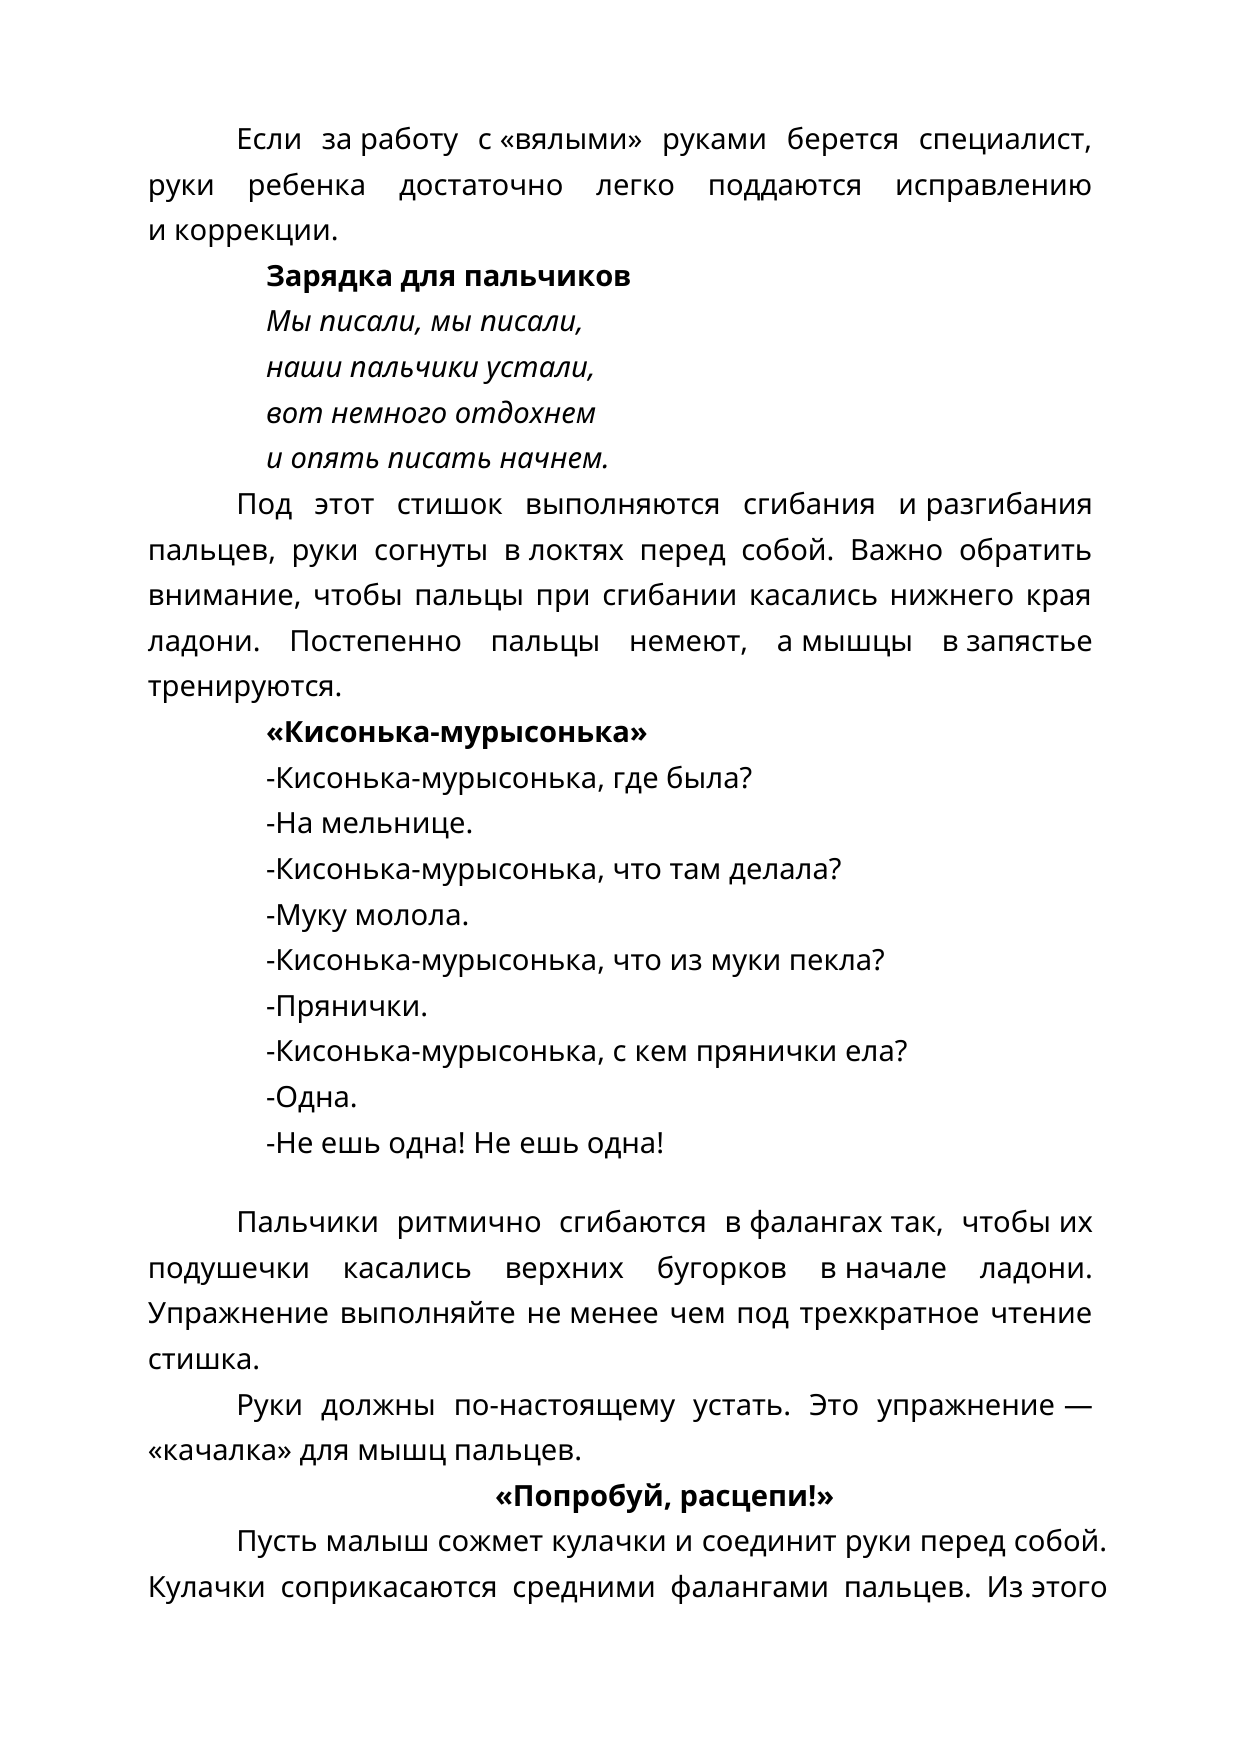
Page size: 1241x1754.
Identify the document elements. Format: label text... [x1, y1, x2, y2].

text -Не ешь одна! Не ешь одна! [177, 1122, 1152, 1162]
text и опять писать начнем. [177, 437, 1152, 477]
text Пальчики ритмично сгибаются в фалангах так, чтобы их подушечки касались верхних бугорков в начале ладони. Упражнение выполняйте не менее чем под трехкратное чтение стишка. [148, 1201, 1093, 1378]
text -Кисонька-мурысонька, что там делала? [177, 848, 1152, 888]
text Зарядка для пальчиков [177, 255, 1152, 295]
text «Попробуй, расцепи!» [177, 1475, 1152, 1515]
text вот немного отдохнем [177, 392, 1152, 432]
text -Кисонька-мурысонька, где была? [177, 757, 1152, 797]
text -Кисонька-мурысонька, что из муки пекла? [177, 939, 1152, 979]
text -Прянички. [177, 985, 1152, 1025]
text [148, 1521, 1107, 1606]
text -Одна. [177, 1076, 1152, 1116]
text Руки должны по-настоящему устать. Это упражнение — «качалка» для мышц пальцев. [148, 1384, 1093, 1469]
text -На мельнице. [177, 802, 1152, 842]
text Мы писали, мы писали, [177, 301, 1152, 340]
text Под этот стишок выполняются сгибания и разгибания пальцев, руки согнуты в локтях перед собой. Важно обратить внимание, чтобы пальцы при сгибании касались нижнего края ладони. Постепенно пальцы немеют, а мышцы в запястье тренируются. [148, 483, 1093, 705]
text -Кисонька-мурысонька, с кем прянички ела? [177, 1031, 1152, 1070]
text Если за работу с «вялыми» руками берется специалист, руки ребенка достаточно легко поддаются исправлению и коррекции. [148, 118, 1093, 249]
text наши пальчики устали, [177, 346, 1152, 386]
text «Кисонька-мурысонька» [177, 711, 1152, 751]
text -Муку молола. [177, 894, 1152, 933]
